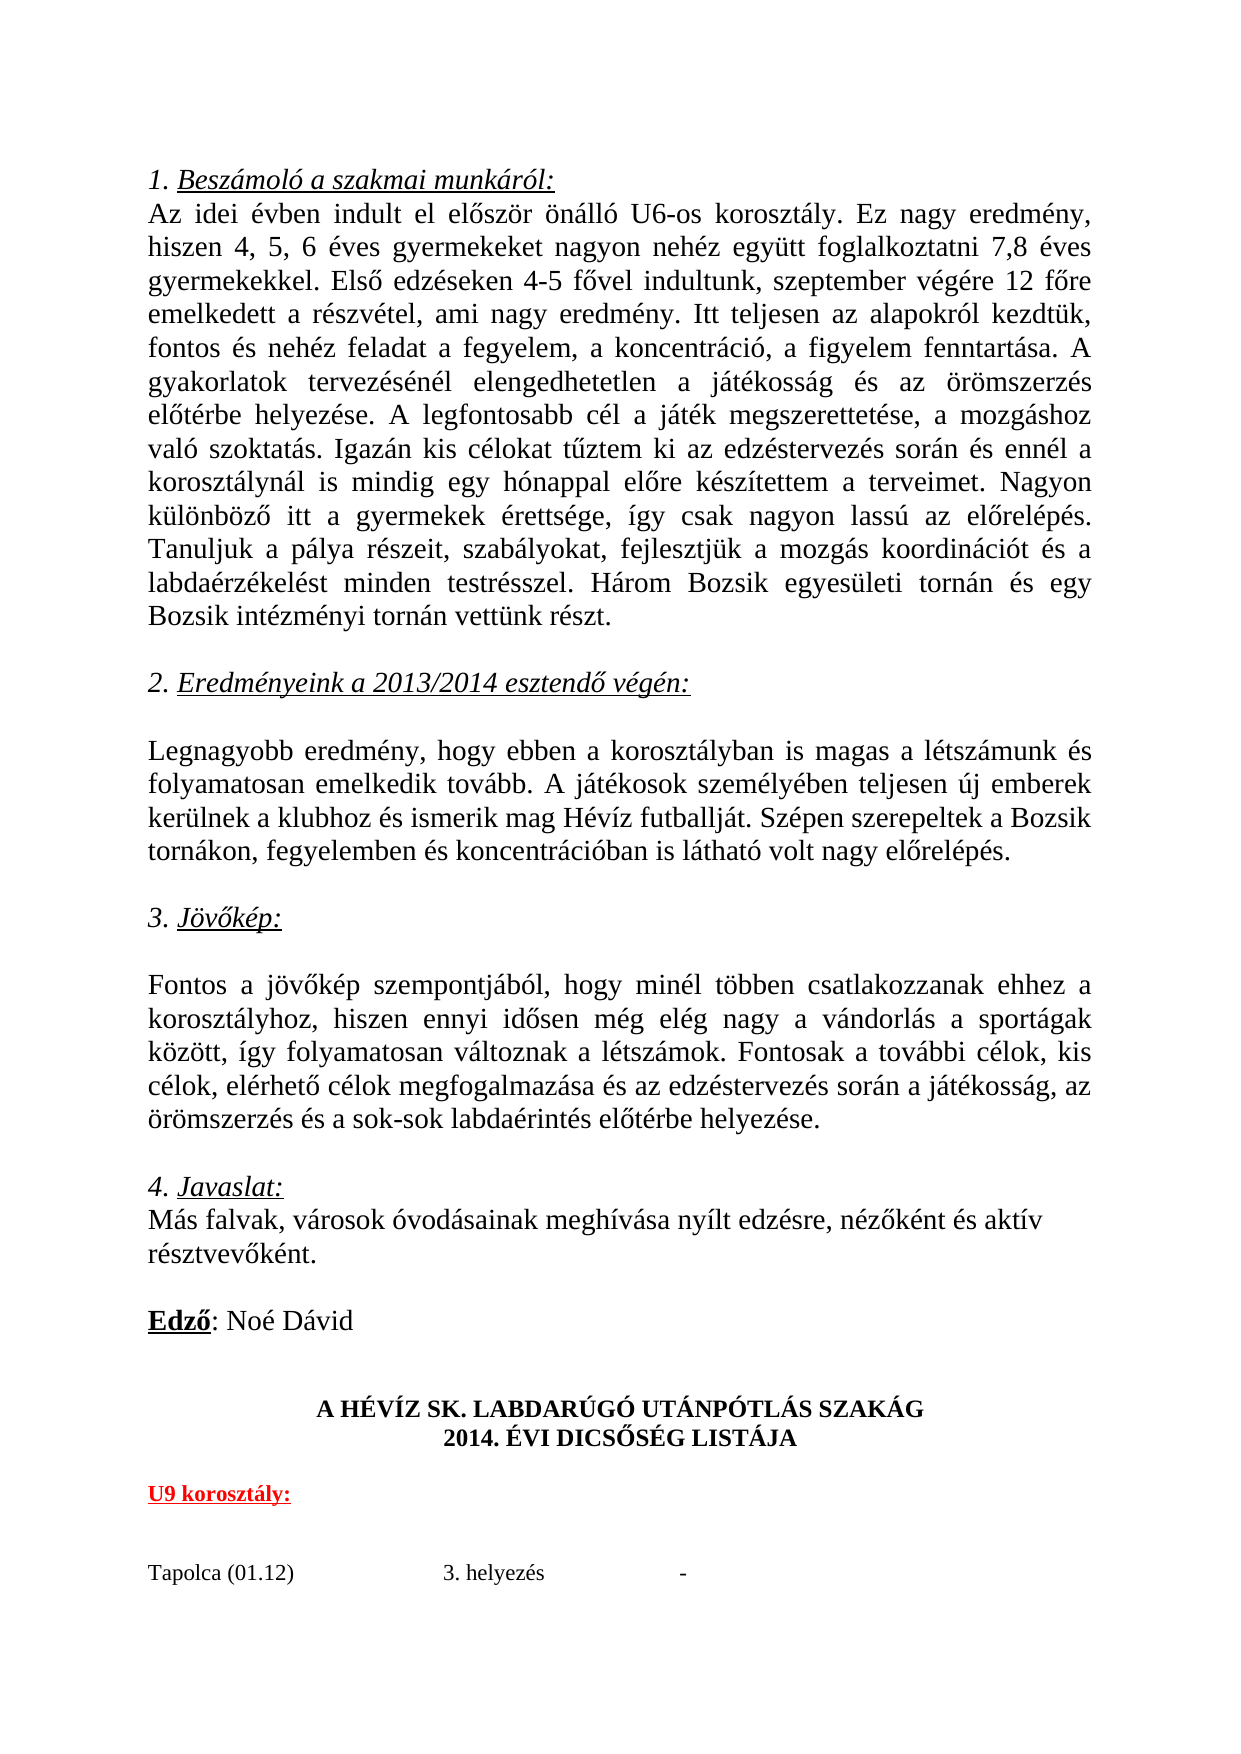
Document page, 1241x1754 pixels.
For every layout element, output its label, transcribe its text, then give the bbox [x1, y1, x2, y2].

text 2014. ÉVI DICSŐSÉG LISTÁJA [148, 1423, 1093, 1451]
text 1. Beszámoló a szakmai munkáról: [148, 162, 1093, 196]
text 4. Javaslat: [148, 1169, 1093, 1202]
text 2. Eredményeink a 2013/2014 esztendő végén: [148, 666, 1093, 699]
text Edző: Noé Dávid [148, 1303, 1093, 1336]
text U9 korosztály: [148, 1480, 1093, 1507]
text 3. Jövőkép: [148, 900, 1093, 934]
text Legnagyobb eredmény, hogy ebben a korosztályban is magas a létszámunk és folyamatosan emelkedik tovább. A játékosok személyében teljesen új emberek kerülnek a klubhoz és ismerik mag Hévíz futballját. Szépen szerepeltek a Bozsik tornákon, fegyelemben és koncentrációban is látható volt nagy előrelépés. [148, 733, 1093, 867]
text Tapolca (01.12) 3. helyezés - [148, 1559, 1093, 1586]
text Fontos a jövőkép szempontjából, hogy minél többen csatlakozzanak ehhez a korosztályhoz, hiszen ennyi idősen még elég nagy a vándorlás a sportágak között, így folyamatosan változnak a létszámok. Fontosak a további célok, kis célok, elérhető célok megfogalmazása és az edzéstervezés során a játékosság, az örömszerzés és a sok-sok labdaérintés előtérbe helyezése. [148, 967, 1093, 1135]
text Az idei évben indult el először önálló U6-os korosztály. Ez nagy eredmény, hiszen 4, 5, 6 éves gyermekeket nagyon nehéz együtt foglalkoztatni 7,8 éves gyermekekkel. Első edzéseken 4-5 fővel indultunk, szeptember végére 12 főre emelkedett a részvétel, ami nagy eredmény. Itt teljesen az alapokról kezdtük, fontos és nehéz feladat a fegyelem, a koncentráció, a figyelem fenntartása. A gyakorlatok tervezésénél elengedhetetlen a játékosság és az örömszerzés előtérbe helyezése. A legfontosabb cél a játék megszerettetése, a mozgáshoz való szoktatás. Igazán kis célokat tűztem ki az edzéstervezés során és ennél a korosztálynál is mindig egy hónappal előre készítettem a terveimet. Nagyon különböző itt a gyermekek érettsége, így csak nagyon lassú az előrelépés. Tanuljuk a pálya részeit, szabályokat, fejlesztjük a mozgás koordinációt és a labdaérzékelést minden testrésszel. Három Bozsik egyesületi tornán és egy Bozsik intézményi tornán vettünk részt. [148, 196, 1093, 632]
text Más falvak, városok óvodásainak meghívása nyílt edzésre, nézőként és aktív résztvevőként. [148, 1202, 1093, 1269]
text A HÉVÍZ SK. LABDARÚGÓ UTÁNPÓTLÁS SZAKÁG [148, 1394, 1093, 1423]
